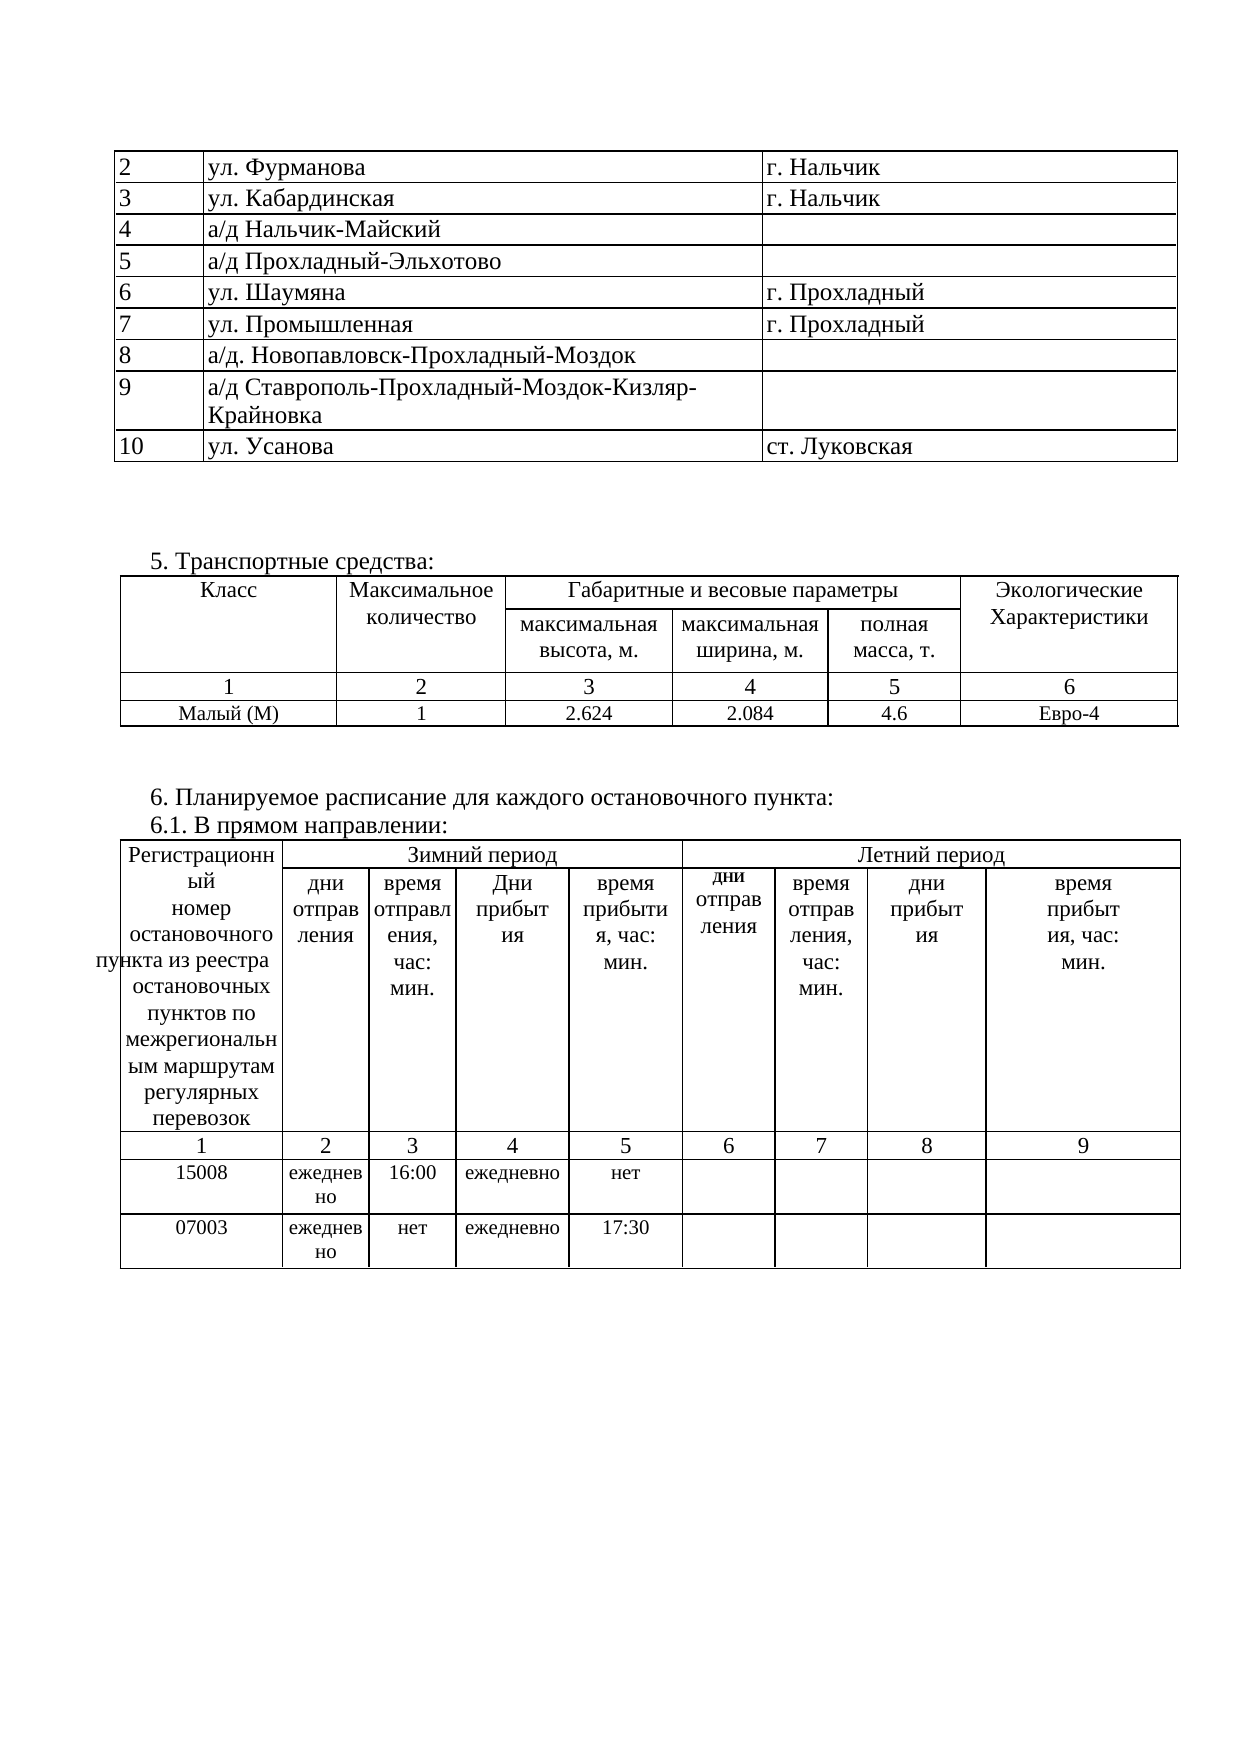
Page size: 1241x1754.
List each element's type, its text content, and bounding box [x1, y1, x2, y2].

table_cell ул. Усанова [204, 431, 762, 461]
table_cell [776, 1160, 867, 1213]
table_cell 4 [673, 673, 827, 699]
text 5. Транспортные средства: [150, 546, 1090, 575]
table_cell максимальная высота, м. [506, 610, 672, 672]
table_cell 6 [961, 673, 1177, 699]
table_header Класс [121, 577, 336, 672]
table_cell 3 [115, 183, 203, 213]
table_cell 4 [115, 214, 203, 244]
table_cell [987, 1215, 1180, 1267]
table_header Регистрационный номер остановочного пункта из реестра остановочных пунктов по межрегиональным маршрутам регулярных перевозок [121, 841, 282, 1131]
table_cell 4 [457, 1132, 568, 1159]
table_cell Дни прибыт ия [457, 869, 568, 1131]
table_header Летний период [683, 841, 1180, 867]
table_cell ежедневно [457, 1160, 568, 1213]
table_cell г. Нальчик [763, 152, 1177, 181]
table_cell 3 [506, 673, 672, 699]
table_cell а/д Прохладный-Эльхотово [204, 246, 762, 276]
table_cell г. Прохладный [763, 276, 1177, 307]
table_cell 5 [829, 673, 960, 699]
table_cell нет [370, 1215, 455, 1267]
table_cell 7 [776, 1132, 867, 1159]
table_cell [763, 339, 1177, 370]
table_cell 2.084 [673, 701, 827, 725]
table_cell 7 [115, 308, 203, 339]
table_cell а/д. Новопавловск-Прохладный-Моздок [204, 340, 762, 370]
table_cell 5 [570, 1132, 682, 1159]
table_cell г. Нальчик [763, 181, 1177, 213]
table_cell 2 [337, 673, 505, 699]
text 6.1. В прямом направлении: [150, 811, 1090, 839]
table_cell [763, 244, 1177, 276]
table_cell 8 [868, 1132, 985, 1159]
table_cell дни отправ ления [283, 869, 368, 1131]
table_cell 4.6 [829, 701, 960, 725]
table_cell ул. Шаумяна [204, 277, 762, 307]
table_cell [868, 1215, 985, 1267]
table_cell ст. Луковская [763, 429, 1177, 461]
table_cell [987, 1160, 1180, 1213]
table_cell 6 [115, 277, 203, 307]
table_cell 1 [121, 1132, 282, 1159]
table_cell 10 [115, 430, 203, 461]
table_cell ежедневно [283, 1215, 368, 1267]
table_cell 16:00 [370, 1160, 455, 1213]
table_cell 3 [370, 1132, 455, 1159]
table_cell ул. Промышленная [204, 309, 762, 339]
table_cell нет [570, 1160, 682, 1213]
table_cell 1 [337, 701, 505, 725]
table_cell 2.624 [506, 701, 672, 725]
table_cell максимальная ширина, м. [673, 610, 827, 672]
table_cell 5 [115, 245, 203, 276]
table_cell а/д Ставрополь-Прохладный-Моздок-Кизляр-Крайновка [204, 372, 762, 429]
table_cell [763, 370, 1177, 429]
table_cell [868, 1160, 985, 1213]
table_cell ежедневно [457, 1215, 568, 1267]
table_cell 6 [683, 1132, 774, 1159]
table_header Максимальное количество [337, 577, 505, 672]
table_cell 17:30 [570, 1215, 682, 1267]
table_cell [776, 1215, 867, 1267]
table_cell время отправл ения, час: мин. [370, 869, 455, 1131]
table_cell Евро-4 [961, 701, 1177, 725]
table_header Габаритные и весовые параметры [506, 577, 960, 608]
table_cell время отправ ления, час: мин. [776, 869, 867, 1131]
table_cell [683, 1215, 774, 1267]
table_cell ул. Кабардинская [204, 183, 762, 213]
table_cell 9 [115, 371, 203, 429]
table_cell полная масса, т. [829, 610, 960, 672]
table_cell время прибыт ия, час: мин. [987, 869, 1180, 1131]
table_cell время прибыти я, час: мин. [570, 869, 682, 1131]
table_cell а/д Нальчик-Майский [204, 215, 762, 244]
table_cell г. Прохладный [763, 307, 1177, 339]
table_header Зимний период [283, 841, 682, 867]
text 6. Планируемое расписание для каждого остановочного пункта: [150, 782, 1090, 811]
table_cell ДНИ отправ ления [683, 869, 774, 1131]
table_cell 07003 [121, 1215, 282, 1267]
table_cell 2 [115, 152, 203, 181]
table_cell 1 [121, 673, 336, 699]
table_cell 8 [115, 340, 203, 370]
table_cell ул. Фурманова [204, 152, 762, 181]
table_cell 15008 [121, 1160, 282, 1213]
table_cell Малый (М) [121, 701, 336, 725]
table_cell [763, 213, 1177, 244]
table_cell [683, 1160, 774, 1213]
table_cell дни прибыт ия [868, 869, 985, 1131]
table_cell ежедневно [283, 1160, 368, 1213]
table_cell 9 [987, 1132, 1180, 1159]
table_cell 2 [283, 1132, 368, 1159]
table_header Экологические Характеристики [961, 577, 1177, 672]
